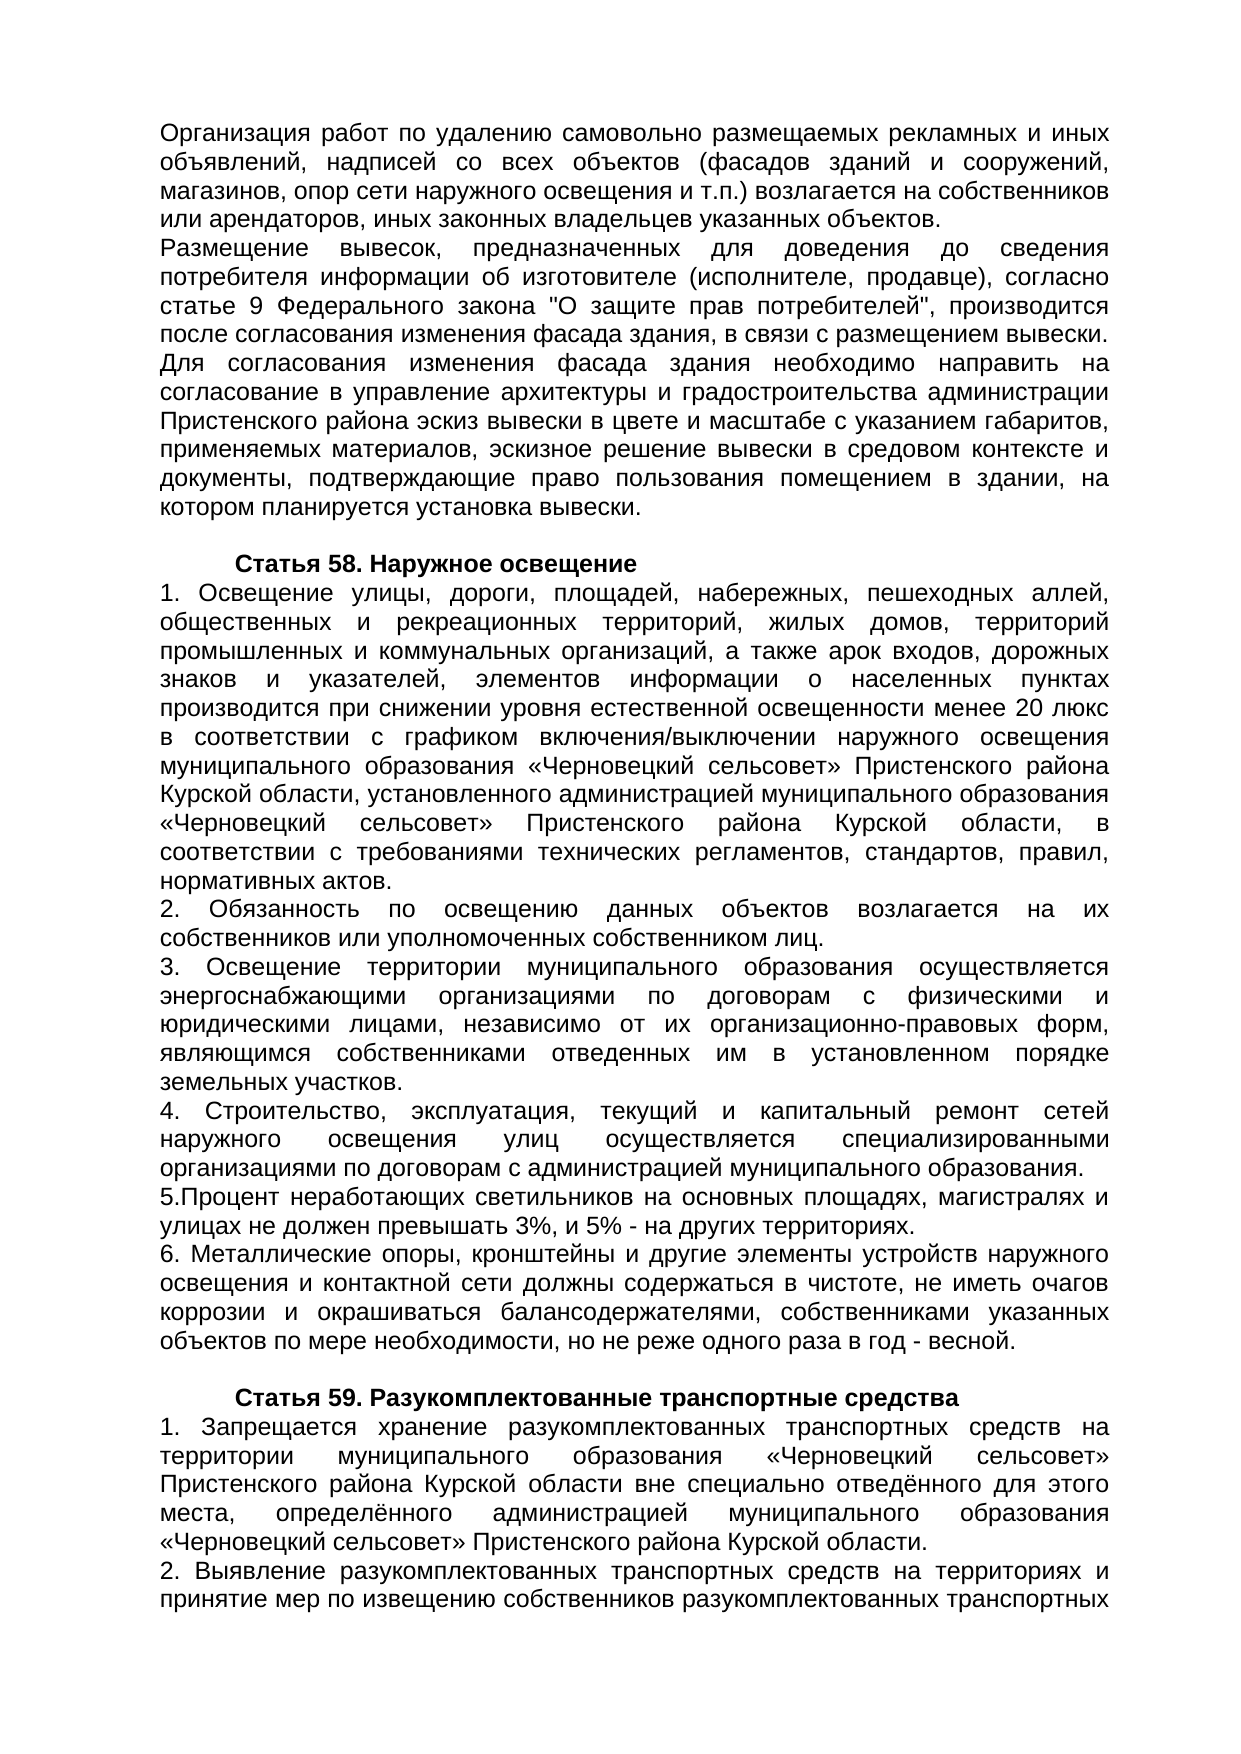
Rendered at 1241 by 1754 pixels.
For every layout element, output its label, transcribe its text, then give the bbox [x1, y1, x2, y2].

text Статья 58. Наружное освещение [234, 549, 1110, 578]
text Организация работ по удалению самовольно размещаемых рекламных и иных объявлений, надписей со всех объектов (фасадов зданий и сооружений, магазинов, опор сети наружного освещения и т.п.) возлагается на собственников или арендаторов, иных законных владельцев указанных объектов. [159, 118, 1110, 233]
text Размещение вывесок, предназначенных для доведения до сведения потребителя информации об изготовителе (исполнителе, продавце), согласно статье 9 Федерального закона "О защите прав потребителей", производится после согласования изменения фасада здания, в связи с размещением вывески. [159, 233, 1110, 348]
text 3. Освещение территории муниципального образования осуществляется энергоснабжающими организациями по договорам с физическими и юридическими лицами, независимо от их организационно-правовых форм, являющимся собственниками отведенных им в установленном порядке земельных участков. [159, 952, 1110, 1096]
text Для согласования изменения фасада здания необходимо направить на согласование в управление архитектуры и градостроительства администрации Пристенского района эскиз вывески в цвете и масштабе с указанием габаритов, применяемых материалов, эскизное решение вывески в средовом контексте и документы, подтверждающие право пользования помещением в здании, на котором планируется установка вывески. [159, 348, 1110, 521]
text 4. Строительство, эксплуатация, текущий и капитальный ремонт сетей наружного освещения улиц осуществляется специализированными организациями по договорам с администрацией муниципального образования. [159, 1096, 1110, 1182]
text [159, 1556, 1110, 1613]
text 1. Запрещается хранение разукомплектованных транспортных средств на территории муниципального образования «Черновецкий сельсовет» Пристенского района Курской области вне специально отведённого для этого места, определённого администрацией муниципального образования «Черновецкий сельсовет» Пристенского района Курской области. [159, 1412, 1110, 1556]
text 6. Металлические опоры, кронштейны и другие элементы устройств наружного освещения и контактной сети должны содержаться в чистоте, не иметь очагов коррозии и окрашиваться балансодержателями, собственниками указанных объектов по мере необходимости, но не реже одного раза в год - весной. [159, 1239, 1110, 1354]
text Статья 59. Разукомплектованные транспортные средства [234, 1383, 1110, 1412]
text 1. Освещение улицы, дороги, площадей, набережных, пешеходных аллей, общественных и рекреационных территорий, жилых домов, территорий промышленных и коммунальных организаций, а также арок входов, дорожных знаков и указателей, элементов информации о населенных пунктах производится при снижении уровня естественной освещенности менее 20 люкс в соответствии с графиком включения/выключении наружного освещения муниципального образования «Черновецкий сельсовет» Пристенского района Курской области, установленного администрацией муниципального образования «Черновецкий сельсовет» Пристенского района Курской области, в соответствии с требованиями технических регламентов, стандартов, правил, нормативных актов. [159, 578, 1110, 894]
text 5.Процент неработающих светильников на основных площадях, магистралях и улицах не должен превышать 3%, и 5% - на других территориях. [159, 1182, 1110, 1239]
text 2. Обязанность по освещению данных объектов возлагается на их собственников или уполномоченных собственником лиц. [159, 894, 1110, 952]
